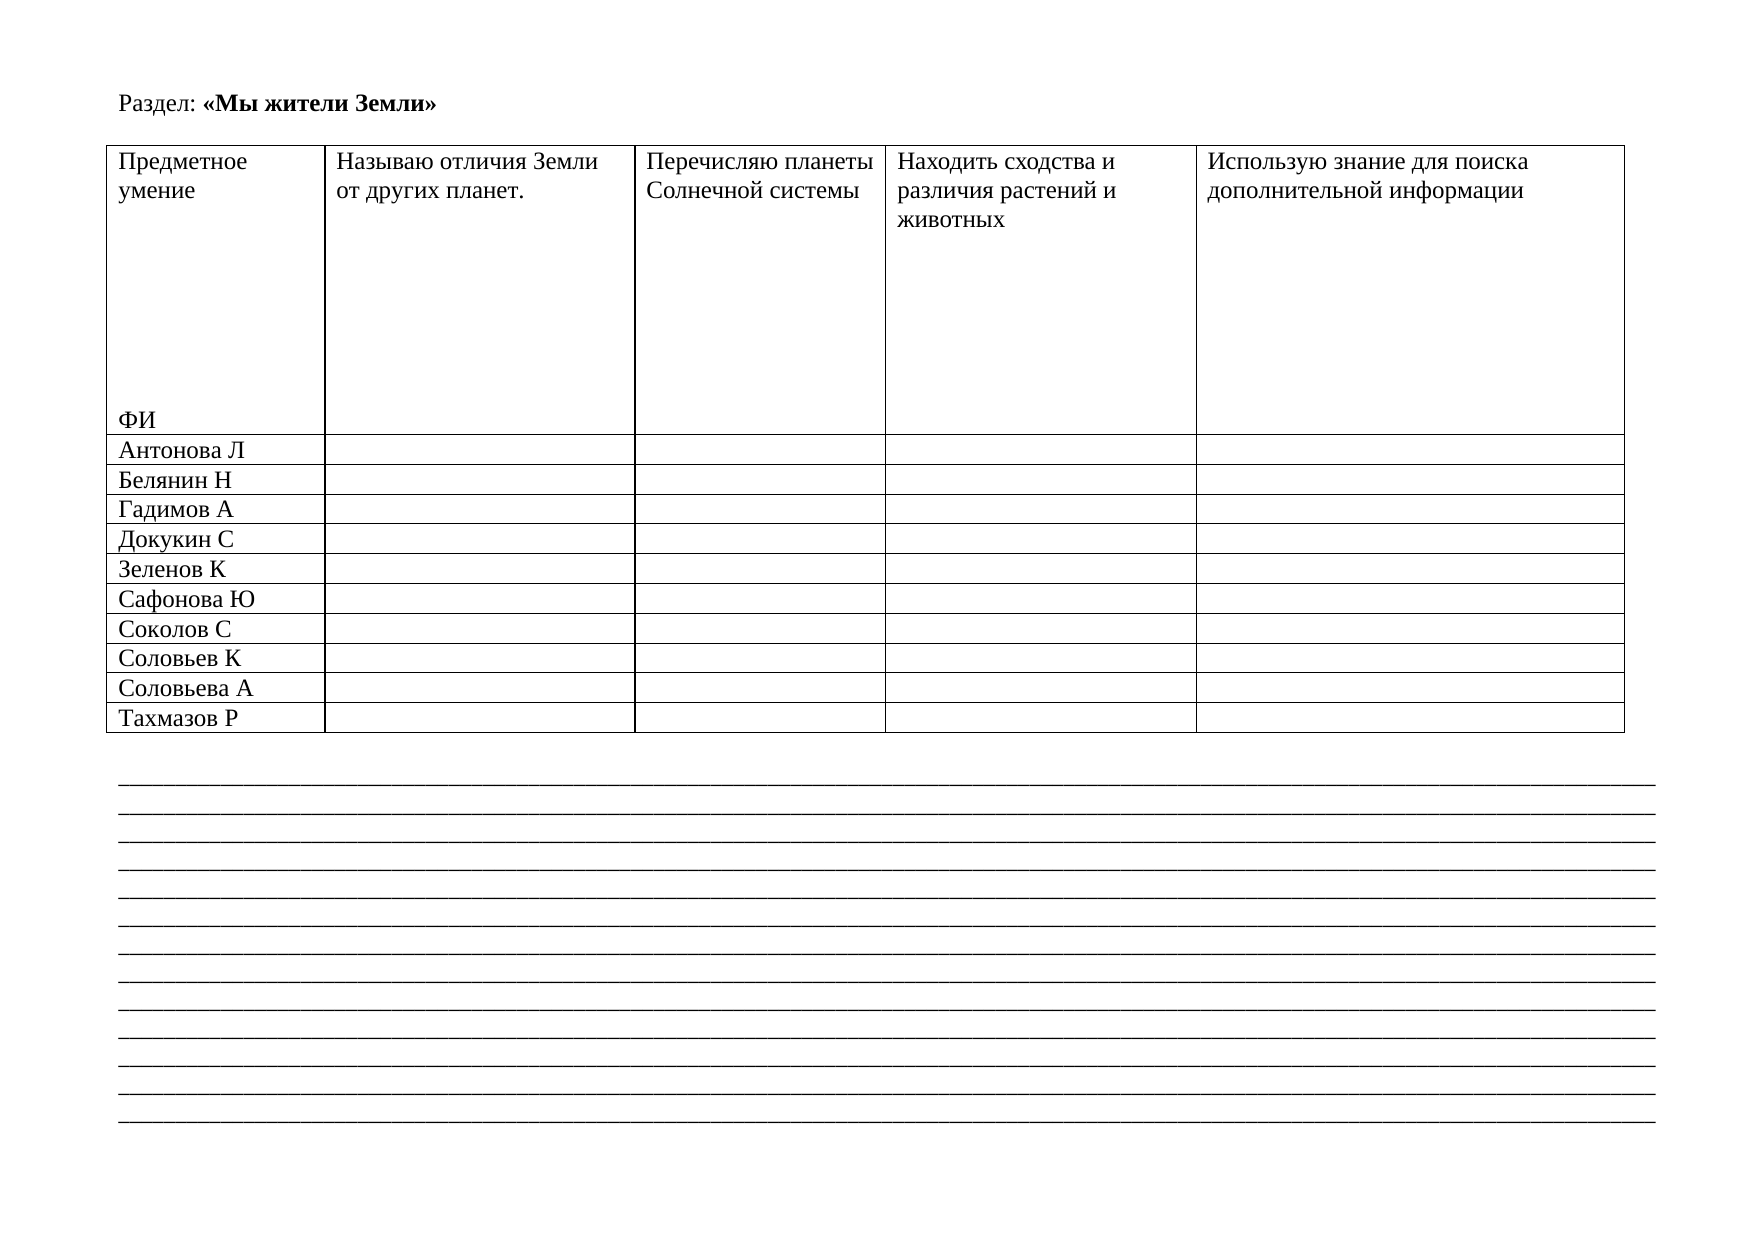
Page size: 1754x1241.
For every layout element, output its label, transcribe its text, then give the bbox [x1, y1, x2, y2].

table_cell Белянин Н [107, 465, 324, 493]
table_header Перечисляю планеты Солнечной системы [636, 146, 885, 434]
table_cell [886, 584, 1196, 613]
table_cell Зеленов К [107, 554, 324, 583]
table_cell [326, 644, 634, 672]
table_cell [886, 554, 1196, 583]
table_cell Соловьев К [107, 644, 324, 672]
table_cell [636, 435, 885, 464]
table_cell [636, 554, 885, 583]
table_cell [326, 554, 634, 583]
table_cell [886, 614, 1196, 642]
table_header Предметное умение ФИ [107, 146, 324, 434]
table_cell [1197, 673, 1624, 702]
table_cell [326, 584, 634, 613]
table_cell [1197, 614, 1624, 642]
table_cell [886, 465, 1196, 493]
table_cell [326, 435, 634, 464]
table_cell Соловьева А [107, 673, 324, 702]
table_cell [326, 673, 634, 702]
table_cell [636, 524, 885, 553]
table_cell [636, 673, 885, 702]
table_cell [886, 495, 1196, 523]
table_cell [886, 673, 1196, 702]
table_cell Сафонова Ю [107, 584, 324, 613]
table_cell [326, 614, 634, 642]
table_cell [886, 703, 1196, 732]
table_cell Антонова Л [107, 435, 324, 464]
table_cell [326, 524, 634, 553]
table_cell [1197, 703, 1624, 732]
table_cell [636, 495, 885, 523]
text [118, 762, 1668, 1126]
table_cell [326, 495, 634, 523]
table_cell [1197, 465, 1624, 493]
table_cell [636, 465, 885, 493]
table_cell [326, 703, 634, 732]
table_cell [636, 614, 885, 642]
table_cell [636, 584, 885, 613]
text Раздел: «Мы жители Земли» [118, 88, 1668, 117]
table_cell [636, 703, 885, 732]
table_cell Гадимов А [107, 495, 324, 523]
table_cell [886, 524, 1196, 553]
table_cell [1197, 644, 1624, 672]
table_cell [636, 644, 885, 672]
table_header Использую знание для поиска дополнительной информации [1197, 146, 1624, 434]
table_cell [1197, 435, 1624, 464]
table_header Находить сходства и различия растений и животных [886, 146, 1196, 434]
table_cell [1197, 584, 1624, 613]
table_cell Тахмазов Р [107, 703, 324, 732]
table_cell [886, 435, 1196, 464]
table_cell [886, 644, 1196, 672]
table_cell [1197, 495, 1624, 523]
table_cell Соколов С [107, 614, 324, 642]
table_cell [326, 465, 634, 493]
table_cell [1197, 554, 1624, 583]
table_header Называю отличия Земли от других планет. [326, 146, 634, 434]
table_cell [1197, 524, 1624, 553]
table_cell Докукин С [107, 524, 324, 553]
